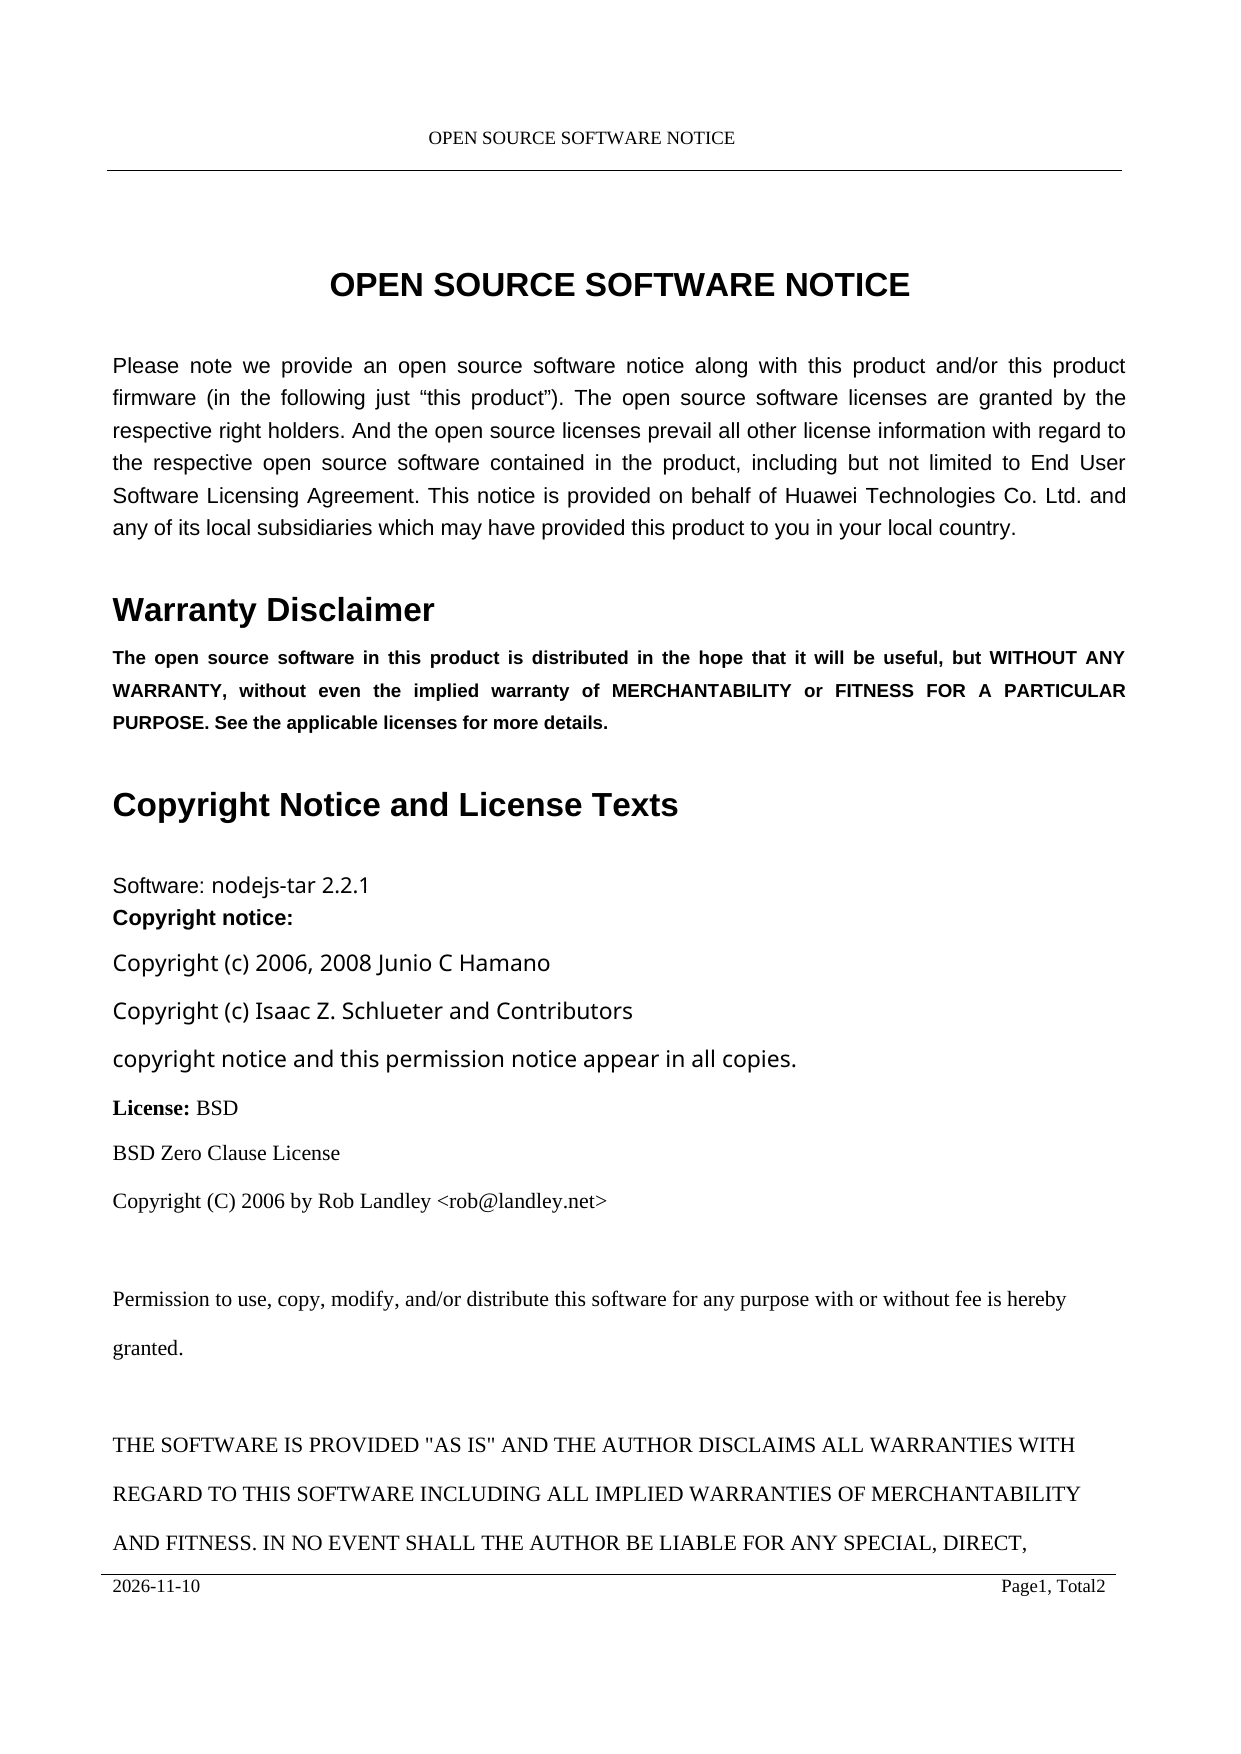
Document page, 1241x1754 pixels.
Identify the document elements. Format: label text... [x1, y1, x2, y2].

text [112, 1136, 1128, 1558]
text Warranty Disclaimer [112, 576, 1128, 641]
text Copyright Notice and License Texts [112, 771, 1128, 836]
text License: BSD [112, 1091, 1128, 1123]
text The open source software in this product is distributed in the hope that it will be useful, but WITHOUT ANY WARRANTY, without even the implied warranty of MERCHANTABILITY or FITNESS FOR A PARTICULAR PURPOSE. See the applicable licenses for more details. [112, 641, 1128, 739]
text copyright notice and this permission notice appear in all copies. [112, 1043, 1128, 1075]
text OPEN SOURCE SOFTWARE NOTICE [112, 251, 1128, 316]
text Copyright (c) 2006, 2008 Junio C Hamano [112, 947, 1128, 979]
text Copyright notice: [112, 901, 1128, 934]
text Software: nodejs-tar 2.2.1 [112, 869, 1128, 901]
text Copyright (c) Isaac Z. Schlueter and Contributors [112, 995, 1128, 1027]
text Please note we provide an open source software notice along with this product and/or this product firmware (in the following just “this product”). The open source software licenses are granted by the respective right holders. And the open source licenses prevail all other license information with regard to the respective open source software contained in the product, including but not limited to End User Software Licensing Agreement. This notice is provided on behalf of Huawei Technologies Co. Ltd. and any of its local subsidiaries which may have provided this product to you in your local country. [112, 349, 1128, 544]
